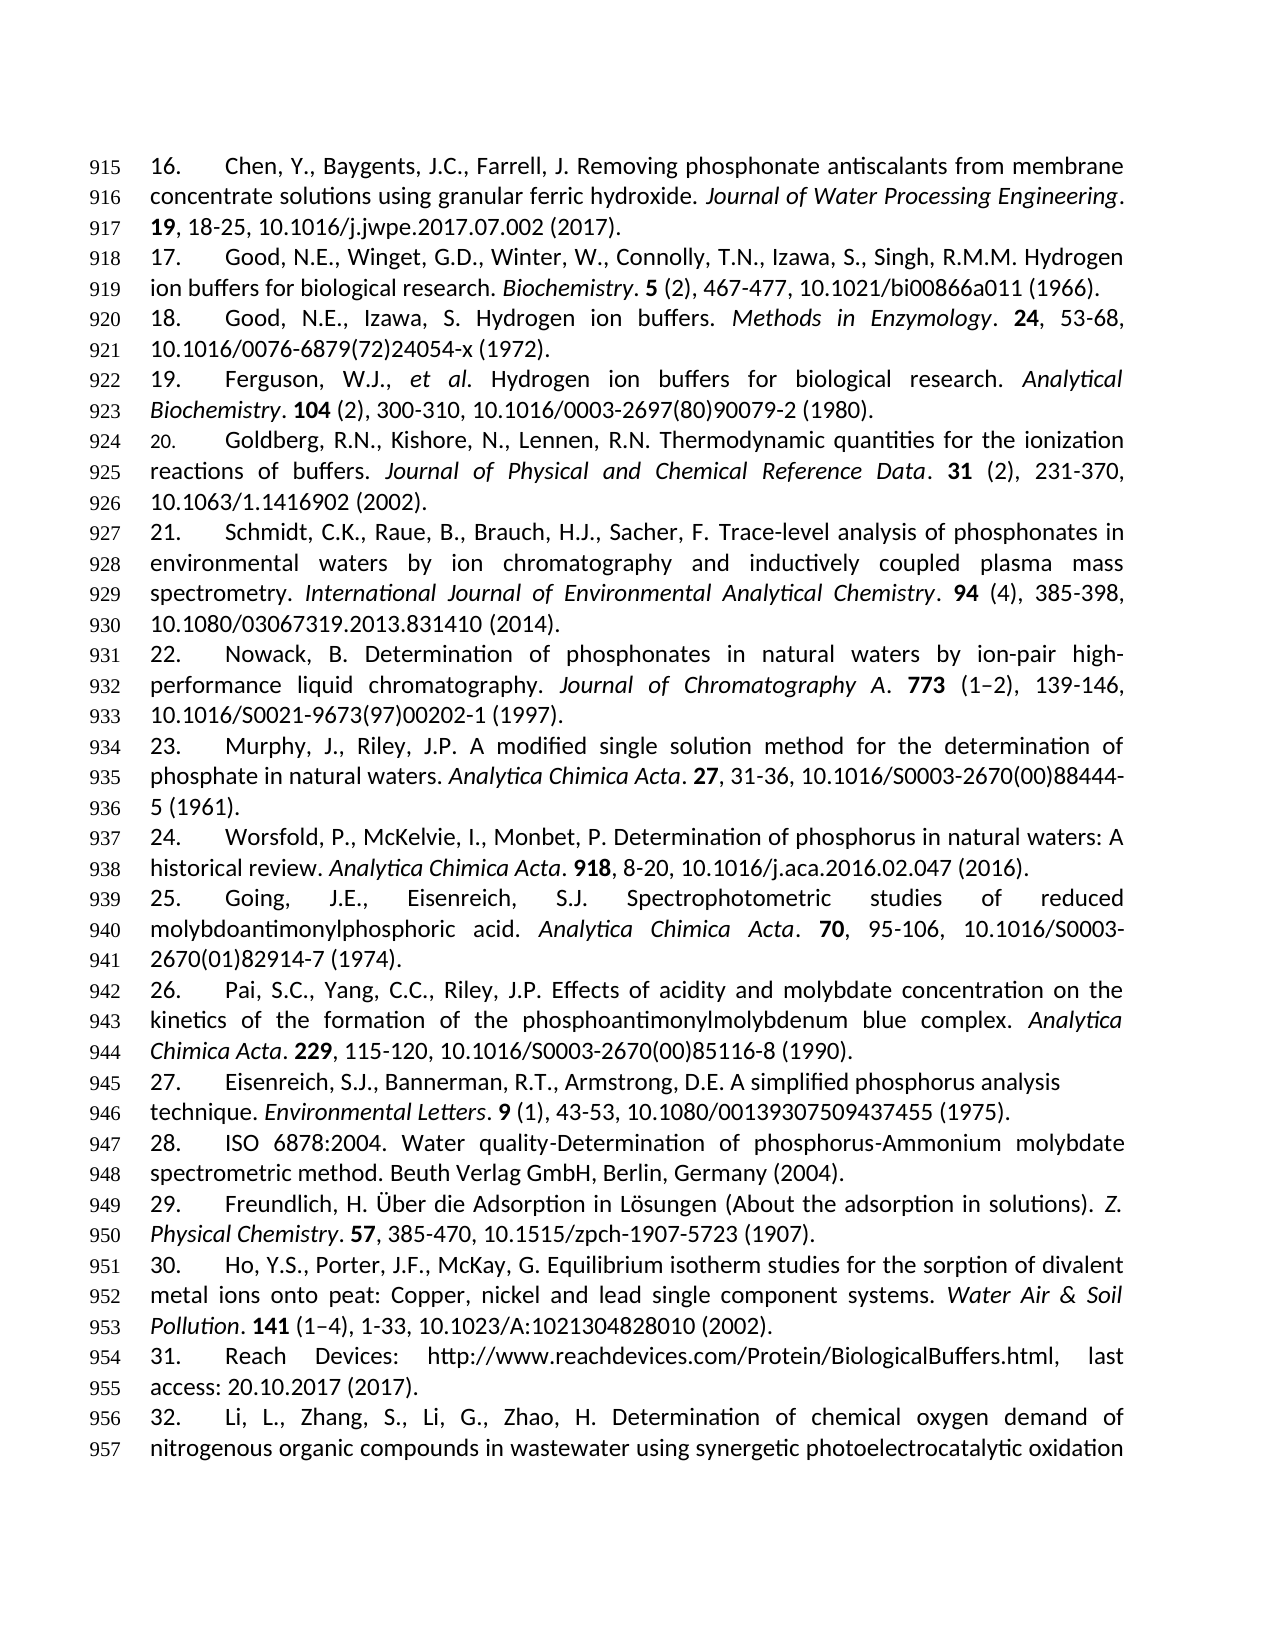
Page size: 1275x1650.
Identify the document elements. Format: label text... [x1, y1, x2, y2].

list Schmidt, C.K., Raue, B., Brauch, H.J., Sacher, F. Trace-level analysis of phosphonates in environmental waters by ion chromatography and inductively coupled plasma mass spectrometry. International Journal of Environmental Analytical Chemistry. 94 (4), 385-398, 10.1080/03067319.2013.831410 (2014). [150, 516, 1125, 638]
list Eisenreich, S.J., Bannerman, R.T., Armstrong, D.E. A simplified phosphorus analysis technique. Environmental Letters. 9 (1), 43-53, 10.1080/00139307509437455 (1975). [150, 1066, 1125, 1127]
list Nowack, B. Determination of phosphonates in natural waters by ion-pair high-performance liquid chromatography. Journal of Chromatography A. 773 (1–2), 139-146, 10.1016/S0021-9673(97)00202-1 (1997). [150, 638, 1125, 730]
list Reach Devices: http://www.reachdevices.com/Protein/BiologicalBuffers.html, last access: 20.10.2017 (2017). [150, 1340, 1125, 1401]
list Ferguson, W.J., et al. Hydrogen ion buffers for biological research. Analytical Biochemistry. 104 (2), 300-310, 10.1016/0003-2697(80)90079-2 (1980). [150, 364, 1125, 425]
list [150, 1401, 1125, 1462]
list Good, N.E., Izawa, S. Hydrogen ion buffers. Methods in Enzymology. 24, 53-68, 10.1016/0076-6879(72)24054-x (1972). [150, 303, 1125, 364]
list Murphy, J., Riley, J.P. A modified single solution method for the determination of phosphate in natural waters. Analytica Chimica Acta. 27, 31-36, 10.1016/S0003-2670(00)88444-5 (1961). [150, 730, 1125, 821]
list Ho, Y.S., Porter, J.F., McKay, G. Equilibrium isotherm studies for the sorption of divalent metal ions onto peat: Copper, nickel and lead single component systems. Water Air & Soil Pollution. 141 (1–4), 1-33, 10.1023/A:1021304828010 (2002). [150, 1249, 1125, 1340]
list ISO 6878:2004. Water quality-Determination of phosphorus-Ammonium molybdate spectrometric method. Beuth Verlag GmbH, Berlin, Germany (2004). [150, 1127, 1125, 1188]
list Pai, S.C., Yang, C.C., Riley, J.P. Effects of acidity and molybdate concentration on the kinetics of the formation of the phosphoantimonylmolybdenum blue complex. Analytica Chimica Acta. 229, 115-120, 10.1016/S0003-2670(00)85116-8 (1990). [150, 974, 1125, 1066]
list Worsfold, P., McKelvie, I., Monbet, P. Determination of phosphorus in natural waters: A historical review. Analytica Chimica Acta. 918, 8-20, 10.1016/j.aca.2016.02.047 (2016). [150, 821, 1125, 882]
list Going, J.E., Eisenreich, S.J. Spectrophotometric studies of reduced molybdoantimonylphosphoric acid. Analytica Chimica Acta. 70, 95-106, 10.1016/S0003-2670(01)82914-7 (1974). [150, 882, 1125, 974]
list Freundlich, H. Über die Adsorption in Lösungen (About the adsorption in solutions). Z. Physical Chemistry. 57, 385-470, 10.1515/zpch-1907-5723 (1907). [150, 1188, 1125, 1249]
list Goldberg, R.N., Kishore, N., Lennen, R.N. Thermodynamic quantities for the ionization reactions of buffers. Journal of Physical and Chemical Reference Data. 31 (2), 231-370, 10.1063/1.1416902 (2002). [150, 425, 1125, 516]
list Good, N.E., Winget, G.D., Winter, W., Connolly, T.N., Izawa, S., Singh, R.M.M. Hydrogen ion buffers for biological research. Biochemistry. 5 (2), 467-477, 10.1021/bi00866a011 (1966). [150, 242, 1125, 303]
list Chen, Y., Baygents, J.C., Farrell, J. Removing phosphonate antiscalants from membrane concentrate solutions using granular ferric hydroxide. Journal of Water Processing Engineering. 19, 18-25, 10.1016/j.jwpe.2017.07.002 (2017). [150, 150, 1125, 242]
